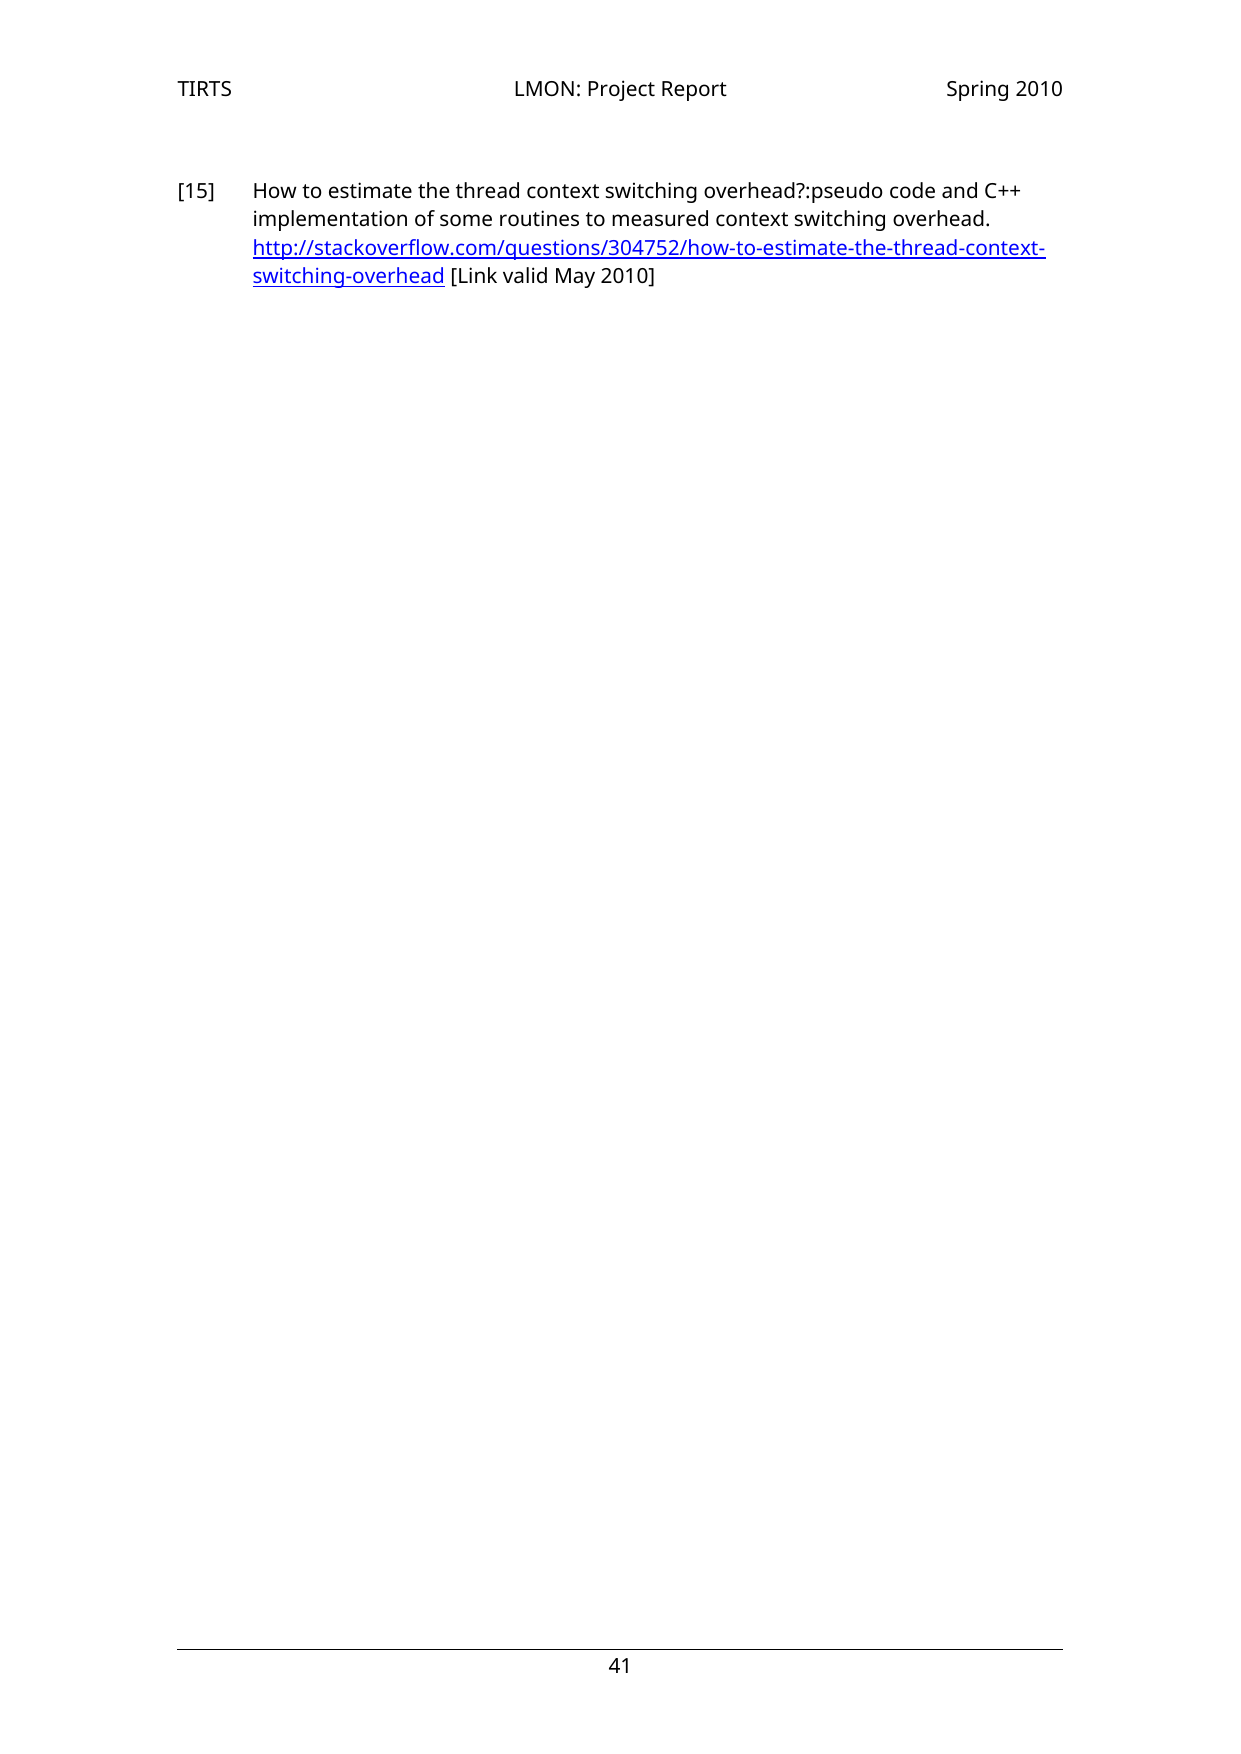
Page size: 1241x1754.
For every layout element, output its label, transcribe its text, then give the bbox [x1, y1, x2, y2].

list How to estimate the thread context switching overhead?:pseudo code and C++ implementation of some routines to measured context switching overhead. http://stackoverflow.com/questions/304752/how-to-estimate-the-thread-context-switching-overhead [Link valid May 2010] [177, 176, 1063, 290]
